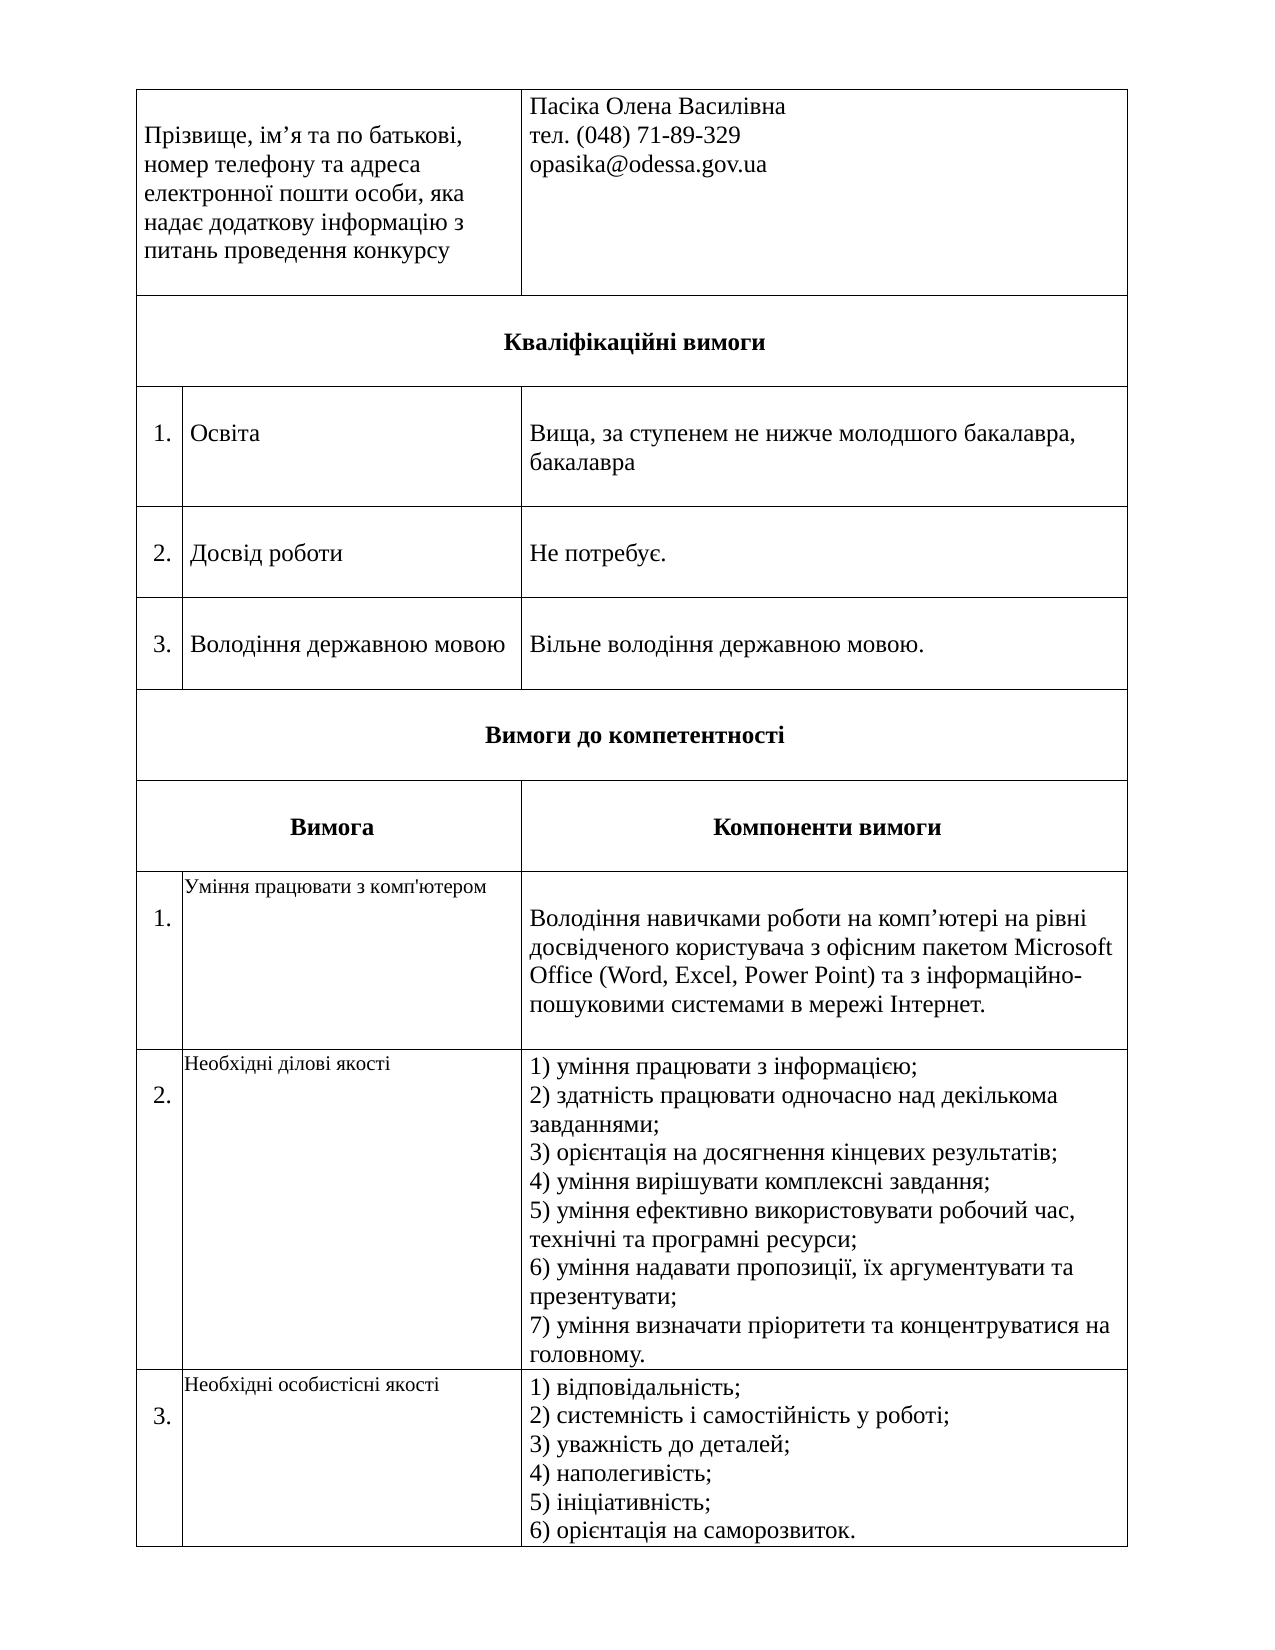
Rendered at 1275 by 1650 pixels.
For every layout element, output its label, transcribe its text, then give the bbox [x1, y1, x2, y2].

table_cell Компоненти вимоги [522, 781, 1127, 871]
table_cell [183, 1370, 521, 1546]
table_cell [522, 1370, 1127, 1546]
table_cell 1. [137, 872, 182, 1048]
table_cell Пасіка Олена Василівна тел. (048) 71-89-329 opasika@odessa.gov.ua [522, 90, 1127, 295]
table_cell 2. [137, 507, 182, 597]
table_cell Уміння працювати з комп'ютером [183, 872, 521, 1048]
table_cell Досвід роботи [183, 507, 521, 597]
table_cell Необхідні ділові якості [183, 1050, 521, 1369]
table_cell Освіта [183, 387, 521, 506]
table_cell 1. [137, 387, 182, 506]
table_cell Вимога [137, 781, 521, 871]
table_cell Вимоги до компетентності [137, 690, 1127, 780]
table_cell 1) уміння працювати з інформацією; 2) здатність працювати одночасно над декількома завданнями; 3) орієнтація на досягнення кінцевих результатів; 4) уміння вирішувати комплексні завдання; 5) уміння ефективно використовувати робочий час, технічні та програмні ресурси; 6) уміння надавати пропозиції, їх аргументувати та презентувати; 7) уміння визначати пріоритети та концентруватися на головному. [522, 1050, 1127, 1369]
table_cell Вища, за ступенем не нижче молодшого бакалавра, бакалавра [522, 387, 1127, 506]
table_cell 3. [137, 598, 182, 688]
table_cell 3. [137, 1370, 182, 1546]
table_cell Володіння державною мовою [183, 598, 521, 688]
table_cell Вільне володіння державною мовою. [522, 598, 1127, 688]
table_cell Кваліфікаційні вимоги [137, 296, 1127, 386]
table_cell Не потребує. [522, 507, 1127, 597]
table_cell Володіння навичками роботи на комп’ютері на рівні досвідченого користувача з офісним пакетом Microsoft Office (Word, Excel, Power Point) та з інформаційно-пошуковими системами в мережі Інтернет. [522, 872, 1127, 1048]
table_cell Прізвище, ім’я та по батькові, номер телефону та адреса електронної пошти особи, яка надає додаткову інформацію з питань проведення конкурсу [137, 90, 521, 295]
table_cell 2. [137, 1050, 182, 1369]
